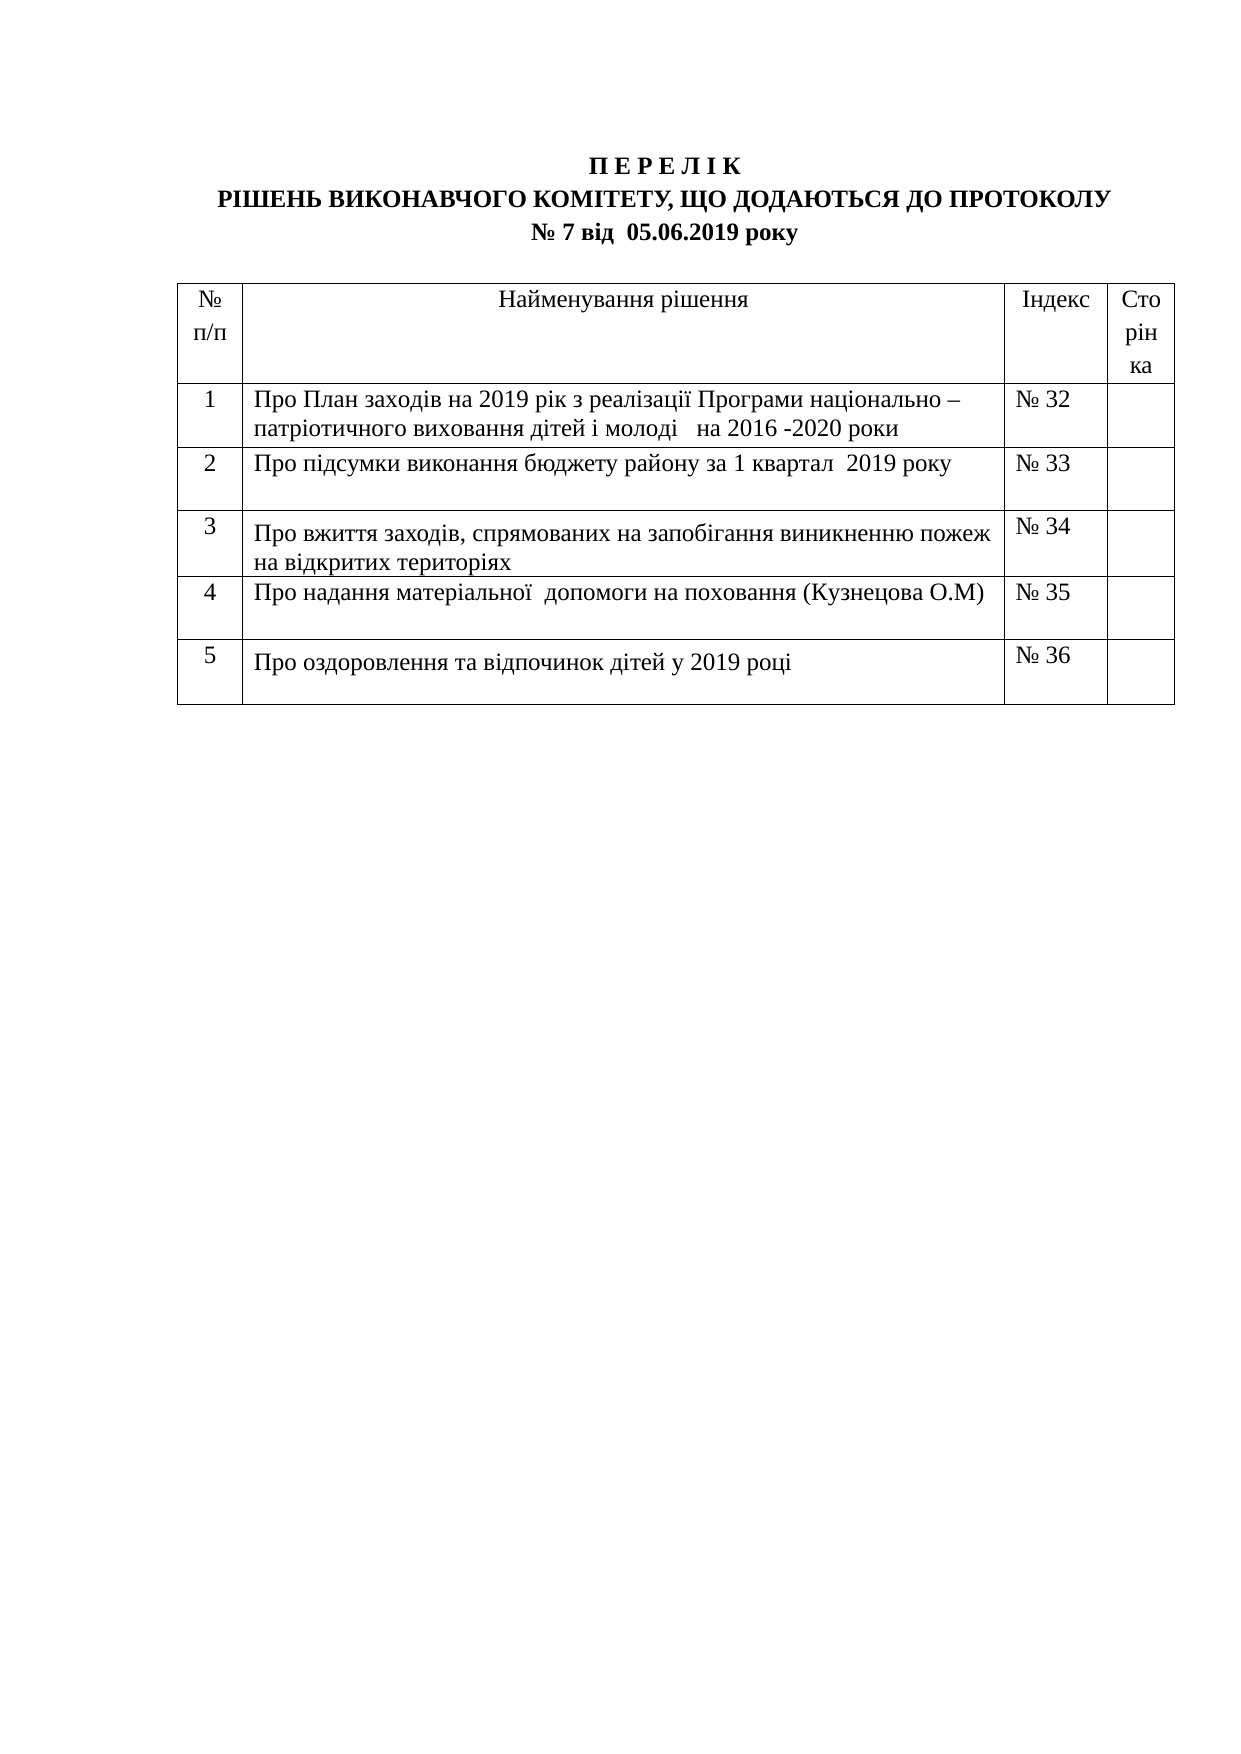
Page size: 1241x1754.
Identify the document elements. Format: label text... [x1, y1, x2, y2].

text РІШЕНЬ ВИКОНАВЧОГО КОМІТЕТУ, ЩО ДОДАЮТЬСЯ ДО ПРОТОКОЛУ [177, 184, 1152, 213]
text № 7 від 05.06.2019 року [177, 217, 1152, 246]
table_cell [1108, 577, 1174, 639]
table_cell 5 [178, 640, 242, 704]
table_cell 4 [178, 577, 242, 639]
table_cell № 35 [1005, 577, 1107, 639]
table_cell [1108, 448, 1174, 510]
table_header Найменування рішення [243, 284, 1004, 383]
table_cell № 36 [1005, 640, 1107, 704]
table_cell 3 [178, 511, 242, 576]
text П Е Р Е Л І К [177, 151, 1152, 180]
table_cell Про вжиття заходів, спрямованих на запобігання виникненню пожеж на відкритих територіях [243, 511, 1004, 576]
table_cell Про надання матеріальної допомоги на поховання (Кузнецова О.М) [243, 577, 1004, 639]
table_cell Про оздоровлення та відпочинок дітей у 2019 році [243, 640, 1004, 704]
table_cell № 33 [1005, 448, 1107, 510]
table_cell № 32 [1005, 384, 1107, 447]
table_cell Про План заходів на 2019 рік з реалізації Програми національно – патріотичного виховання дітей і молоді на 2016 -2020 роки [243, 384, 1004, 447]
table_cell 1 [178, 384, 242, 447]
table_cell [1108, 384, 1174, 447]
table_cell 2 [178, 448, 242, 510]
table_header Сторінка [1108, 284, 1174, 383]
table_cell [1108, 511, 1174, 576]
table_header № п/п [178, 284, 242, 383]
table_cell № 34 [1005, 511, 1107, 576]
table_header Індекс [1005, 284, 1107, 383]
table_cell Про підсумки виконання бюджету району за 1 квартал 2019 року [243, 448, 1004, 510]
table_cell [1108, 640, 1174, 704]
